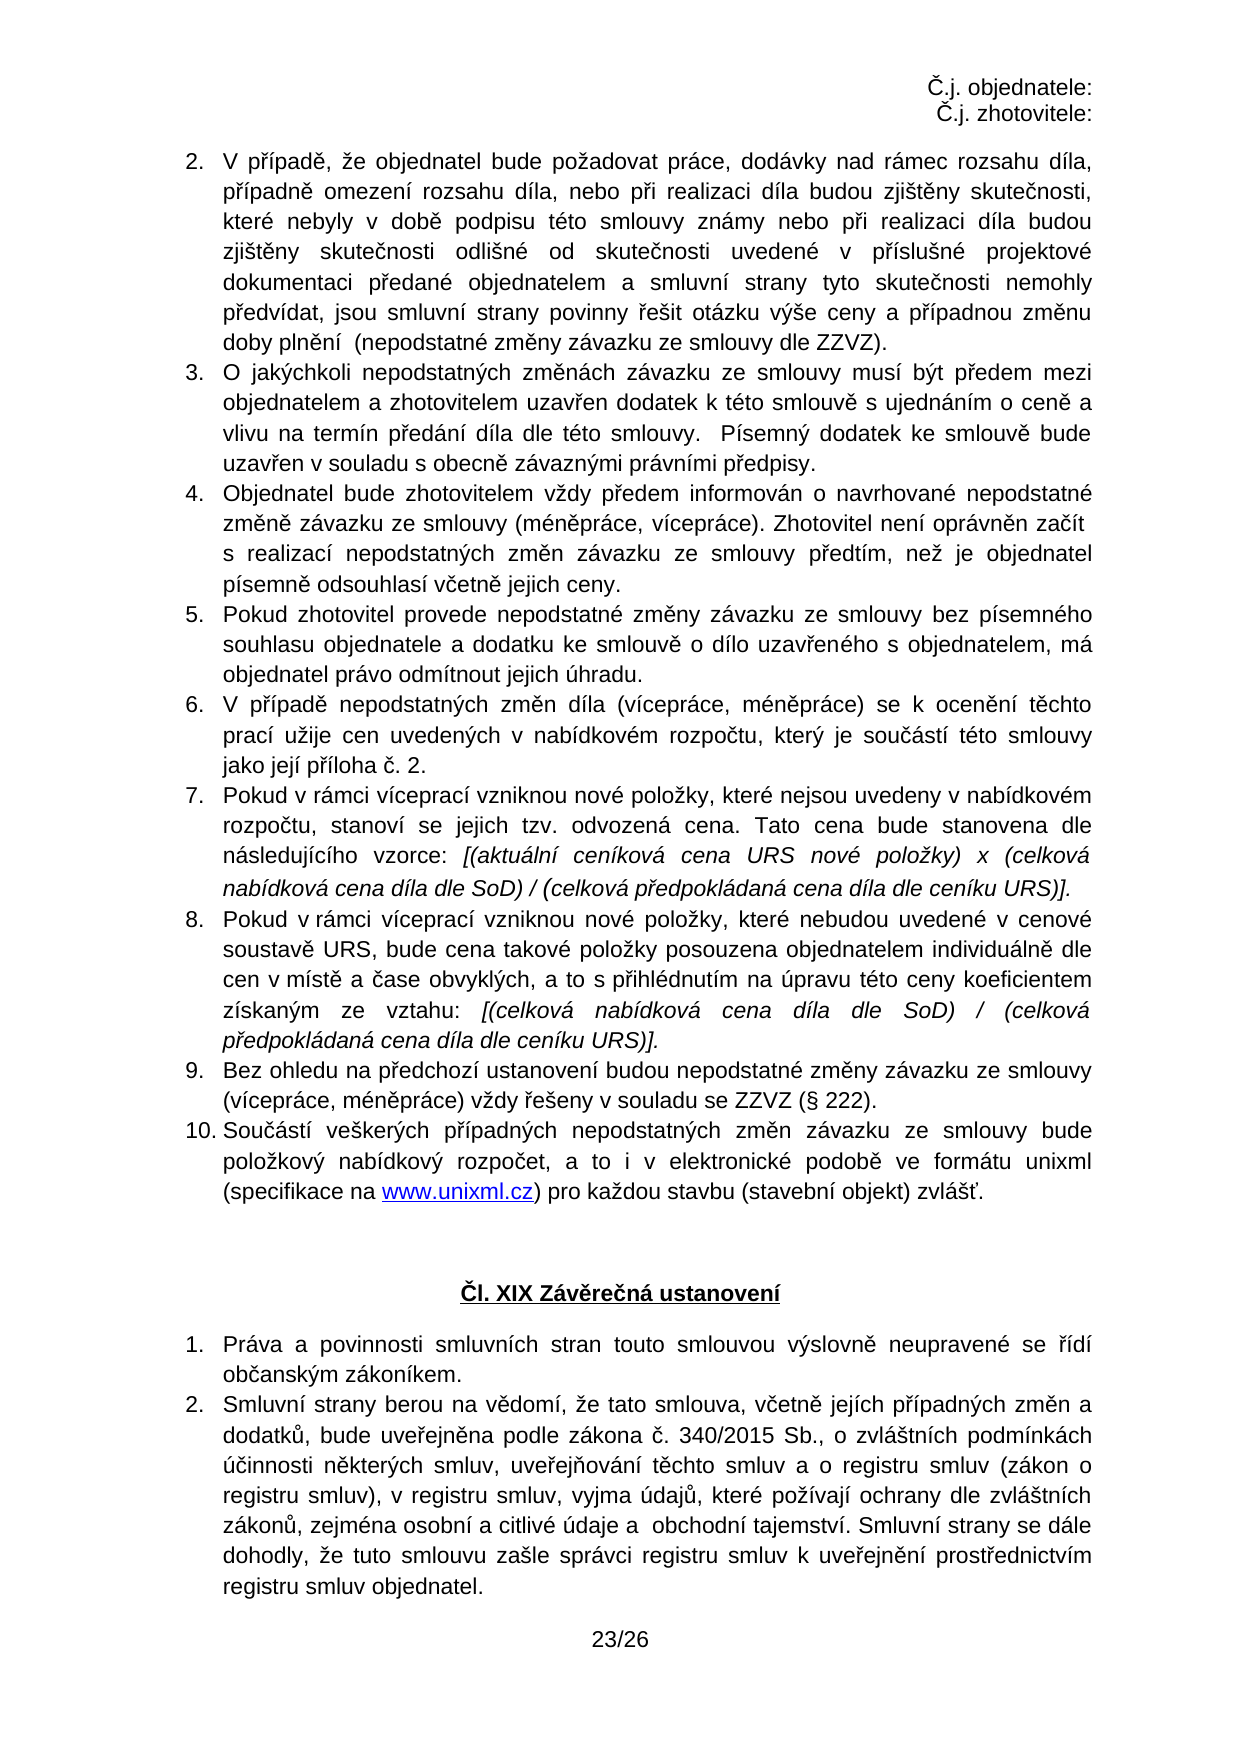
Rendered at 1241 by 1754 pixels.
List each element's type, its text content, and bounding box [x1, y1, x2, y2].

list Pokud zhotovitel provede nepodstatné změny závazku ze smlouvy bez písemného souhlasu objednatele a dodatku ke smlouvě o dílo uzavřeného s objednatelem, má objednatel právo odmítnout jejich úhradu. [185, 601, 1093, 687]
list Smluvní strany berou na vědomí, že tato smlouva, včetně jejích případných změn a dodatků, bude uveřejněna podle zákona č. 340/2015 Sb., o zvláštních podmínkách účinnosti některých smluv, uveřejňování těchto smluv a o registru smluv (zákon o registru smluv), v registru smluv, vyjma údajů, které požívají ochrany dle zvláštních zákonů, zejména osobní a citlivé údaje a obchodní tajemství. Smluvní strany se dále dohodly, že tuto smlouvu zašle správci registru smluv k uveřejnění prostřednictvím registru smluv objednatel. [185, 1391, 1093, 1599]
list Objednatel bude zhotovitelem vždy předem informován o navrhované nepodstatné změně závazku ze smlouvy (méněpráce, vícepráce). Zhotovitel není oprávněn začít s realizací nepodstatných změn závazku ze smlouvy předtím, než je objednatel písemně odsouhlasí včetně jejich ceny. [185, 480, 1093, 597]
list O jakýchkoli nepodstatných změnách závazku ze smlouvy musí být předem mezi objednatelem a zhotovitelem uzavřen dodatek k této smlouvě s ujednáním o ceně a vlivu na termín předání díla dle této smlouvy. Písemný dodatek ke smlouvě bude uzavřen v souladu s obecně závaznými právními předpisy. [185, 359, 1093, 476]
list V případě, že objednatel bude požadovat práce, dodávky nad rámec rozsahu díla, případně omezení rozsahu díla, nebo při realizaci díla budou zjištěny skutečnosti, které nebyly v době podpisu této smlouvy známy nebo při realizaci díla budou zjištěny skutečnosti odlišné od skutečnosti uvedené v příslušné projektové dokumentaci předané objednatelem a smluvní strany tyto skutečnosti nemohly předvídat, jsou smluvní strany povinny řešit otázku výše ceny a případnou změnu doby plnění (nepodstatné změny závazku ze smlouvy dle ZZVZ). [185, 148, 1093, 355]
list Pokud v rámci víceprací vzniknou nové položky, které nebudou uvedené v cenové soustavě URS, bude cena takové položky posouzena objednatelem individuálně dle cen v místě a čase obvyklých, a to s přihlédnutím na úpravu této ceny koeficientem získaným ze vztahu: [(celková nabídková cena díla dle SoD) / (celková předpokládaná cena díla dle ceníku URS)]. [185, 906, 1093, 1053]
list Práva a povinnosti smluvních stran touto smlouvou výslovně neupravené se řídí občanským zákoníkem. [185, 1331, 1093, 1388]
text Čl. XIX Závěrečná ustanovení [148, 1280, 1093, 1306]
list Bez ohledu na předchozí ustanovení budou nepodstatné změny závazku ze smlouvy (vícepráce, méněpráce) vždy řešeny v souladu se ZZVZ (§ 222). [185, 1057, 1093, 1114]
list Součástí veškerých případných nepodstatných změn závazku ze smlouvy bude položkový nabídkový rozpočet, a to i v elektronické podobě ve formátu unixml (specifikace na www.unixml.cz) pro každou stavbu (stavební objekt) zvlášť. [185, 1117, 1093, 1204]
list Pokud v rámci víceprací vzniknou nové položky, které nejsou uvedeny v nabídkovém rozpočtu, stanoví se jejich tzv. odvozená cena. Tato cena bude stanovena dle následujícího vzorce: [(aktuální ceníková cena URS nové položky) x (celková nabídková cena díla dle SoD) / (celková předpokládaná cena díla dle ceníku URS)]. [185, 782, 1093, 902]
list V případě nepodstatných změn díla (vícepráce, méněpráce) se k ocenění těchto prací užije cen uvedených v nabídkovém rozpočtu, který je součástí této smlouvy jako její příloha č. 2. [185, 691, 1093, 778]
